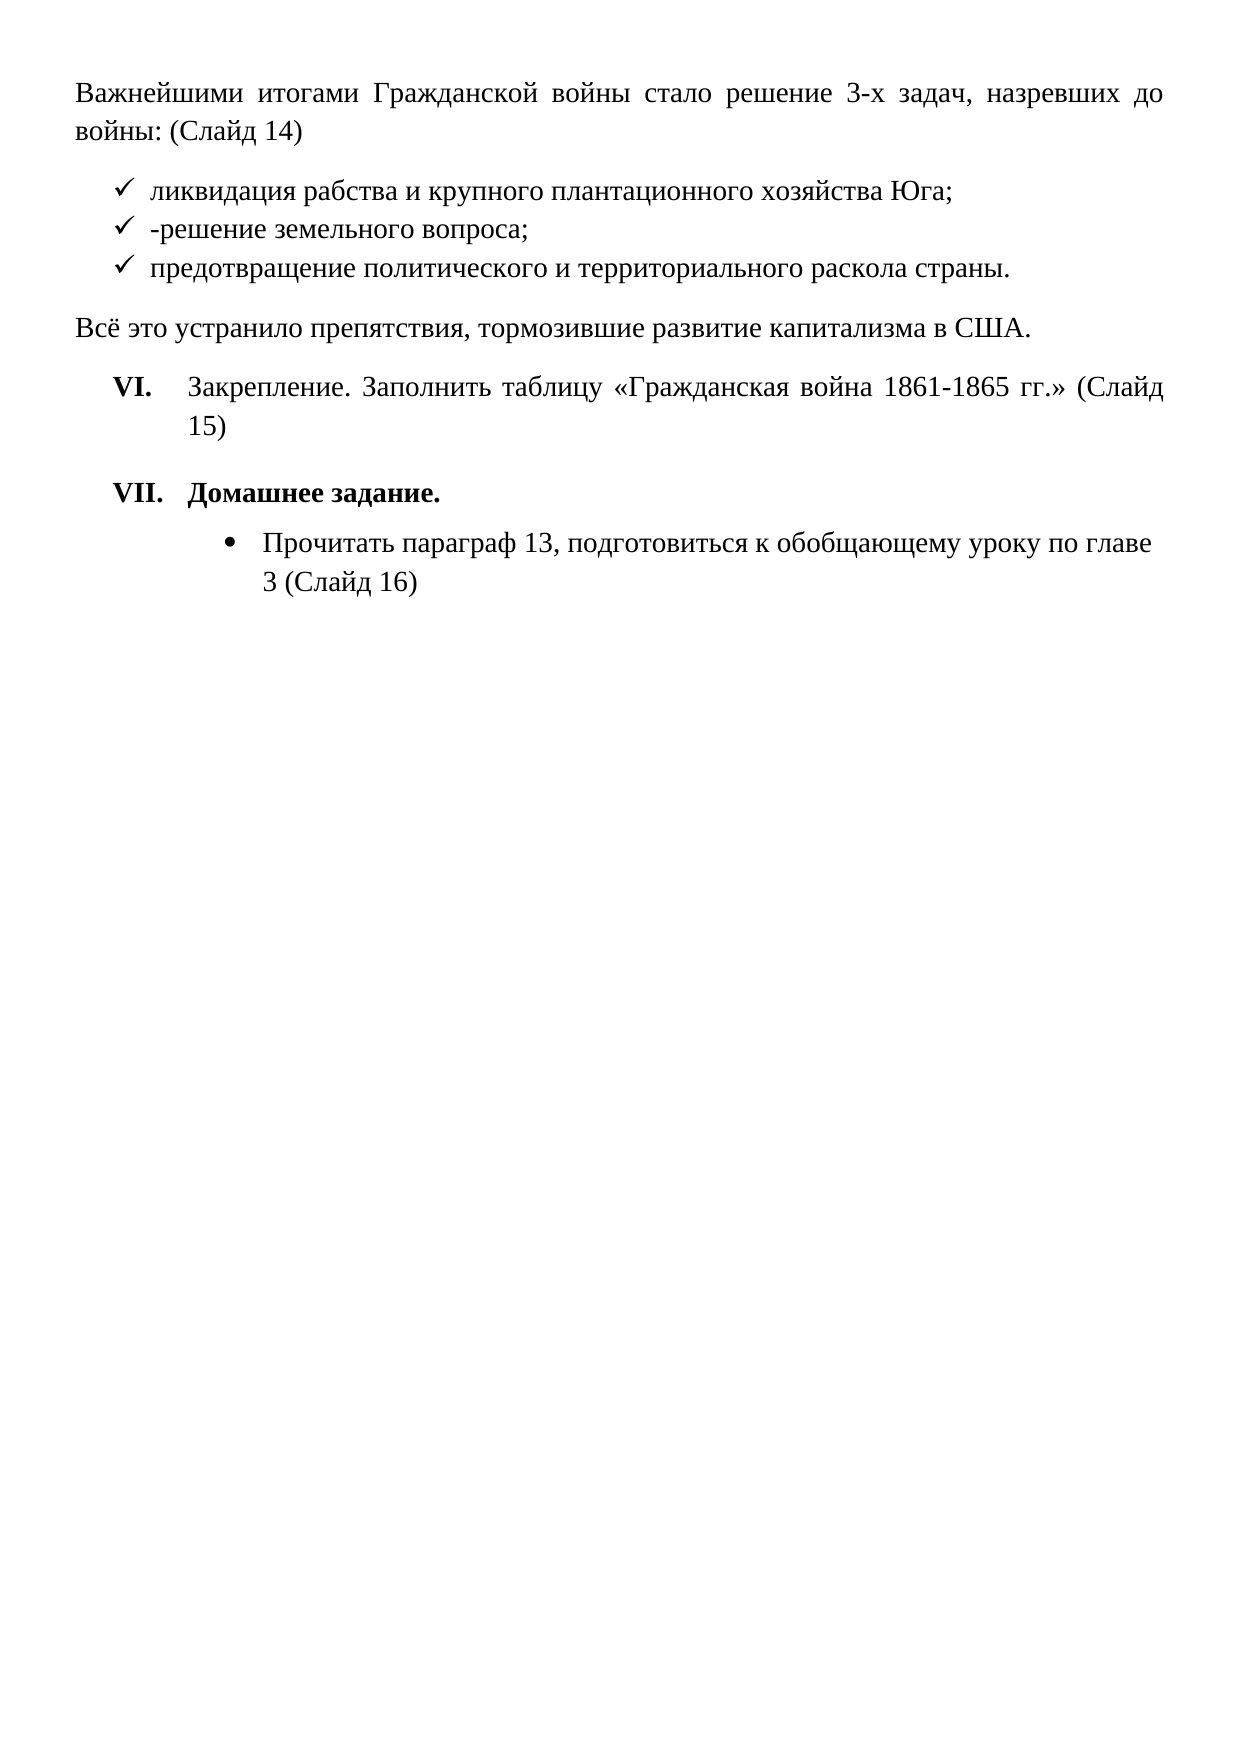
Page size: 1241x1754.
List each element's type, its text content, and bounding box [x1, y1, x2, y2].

list предотвращение политического и территориального раскола страны. [112, 250, 1165, 284]
list Закрепление. Заполнить таблицу «Гражданская война 1861-1865 гг.» (Слайд 15) [112, 369, 1165, 441]
list ликвидация рабства и крупного плантационного хозяйства Юга; [112, 173, 1165, 207]
list Прочитать параграф 13, подготовиться к обобщающему уроку по главе 3 (Слайд 16) [225, 526, 1165, 598]
list Домашнее задание. [112, 475, 1165, 509]
text Всё это устранило препятствия, тормозившие развитие капитализма в США. [75, 310, 1165, 343]
text Важнейшими итогами Гражданской войны стало решение 3-х задач, назревших до войны: (Слайд 14) [75, 75, 1165, 147]
list -решение земельного вопроса; [112, 212, 1165, 245]
